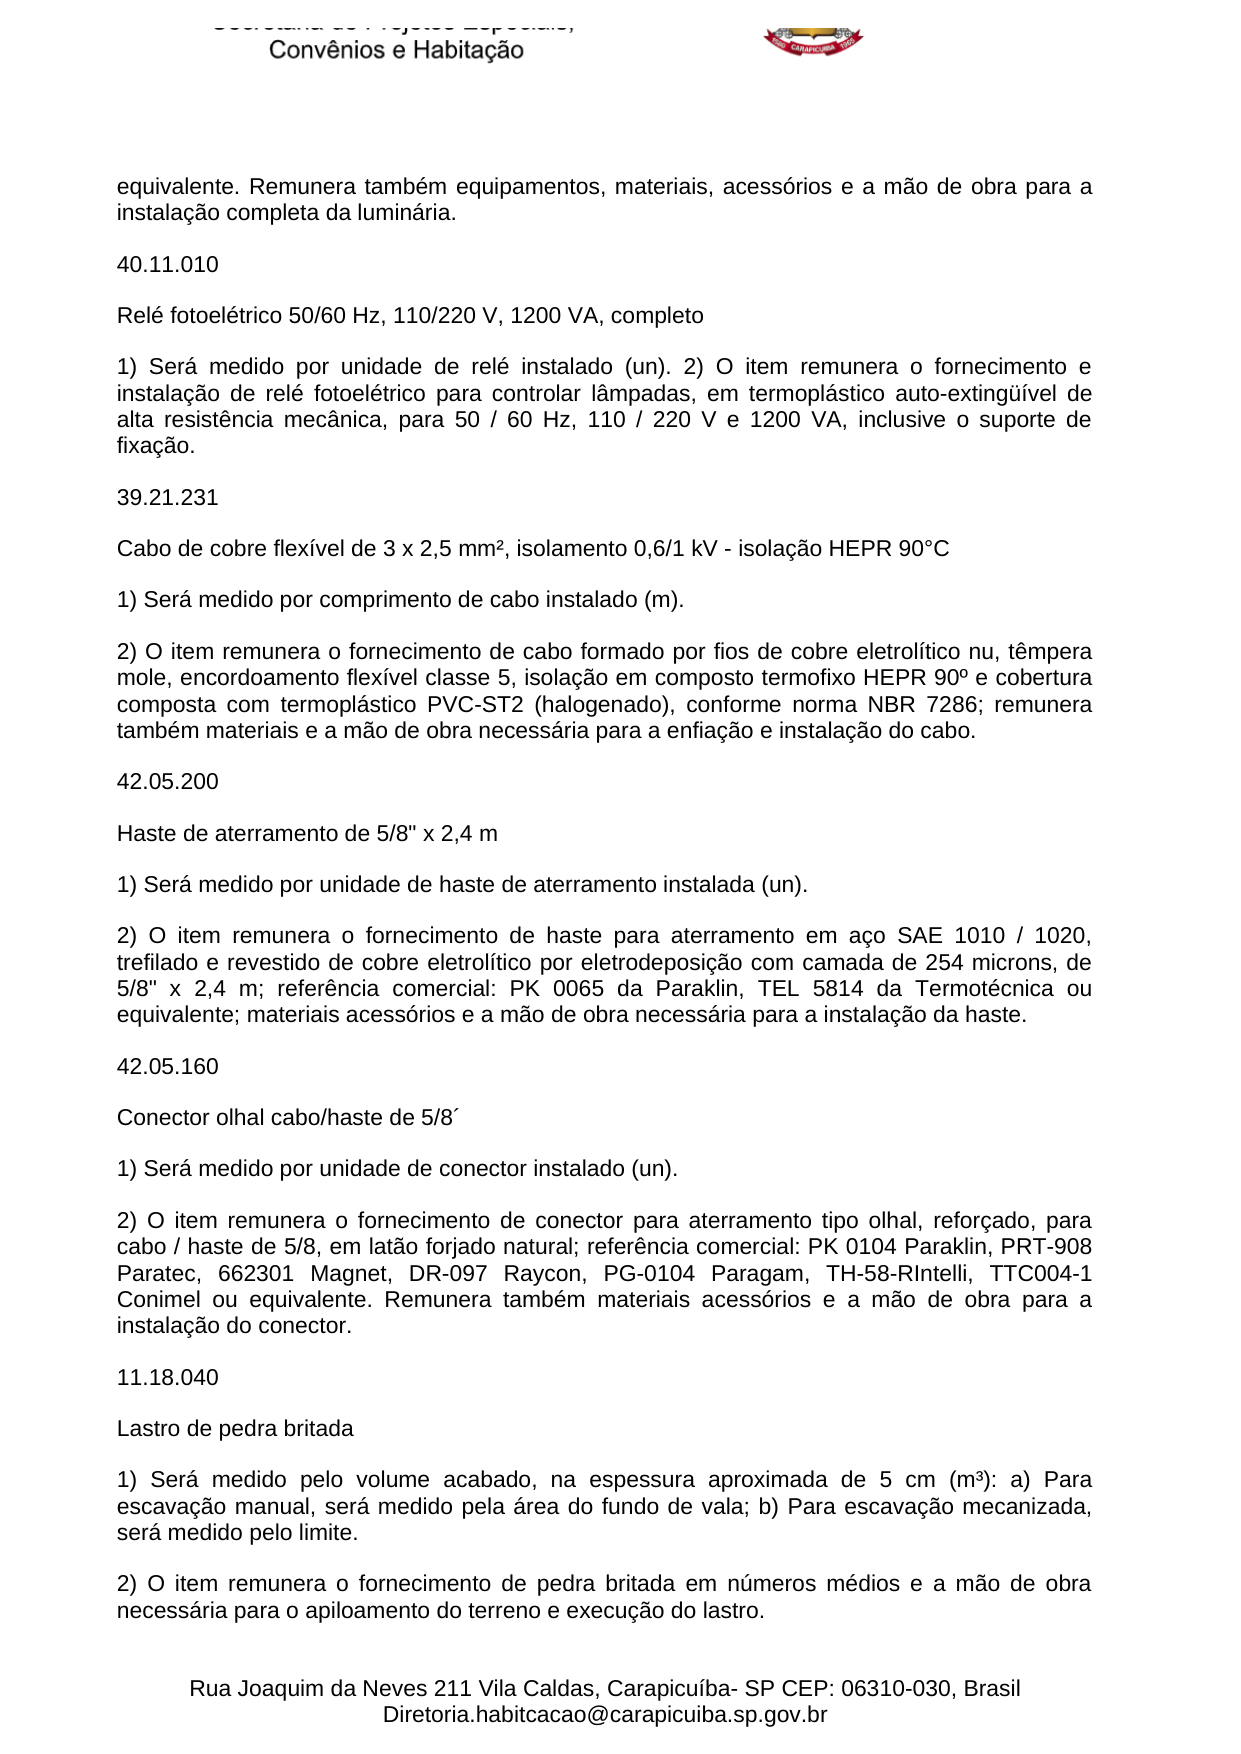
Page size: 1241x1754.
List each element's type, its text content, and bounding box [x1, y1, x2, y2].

text 2) O item remunera o fornecimento de haste para aterramento em aço SAE 1010 / 1020, trefilado e revestido de cobre eletrolítico por eletrodeposição com camada de 254 microns, de 5/8" x 2,4 m; referência comercial: PK 0065 da Paraklin, TEL 5814 da Termotécnica ou equivalente; materiais acessórios e a mão de obra necessária para a instalação da haste. [117, 922, 1093, 1028]
text Cabo de cobre flexível de 3 x 2,5 mm², isolamento 0,6/1 kV - isolação HEPR 90°C [117, 535, 1093, 561]
text 1) Será medido por unidade de conector instalado (un). [117, 1155, 1093, 1182]
text 1) Será medido por comprimento de cabo instalado (m). [117, 586, 1093, 613]
text 11.18.040 [117, 1363, 1093, 1390]
text 40.11.010 [117, 251, 1093, 277]
text 39.21.231 [117, 484, 1093, 510]
text Conector olhal cabo/haste de 5/8´ [117, 1104, 1093, 1130]
text 2) O item remunera o fornecimento de cabo formado por fios de cobre eletrolítico nu, têmpera mole, encordoamento flexível classe 5, isolação em composto termofixo HEPR 90º e cobertura composta com termoplástico PVC-ST2 (halogenado), conforme norma NBR 7286; remunera também materiais e a mão de obra necessária para a enfiação e instalação do cabo. [117, 638, 1093, 743]
text 1) Será medido por unidade de haste de aterramento instalada (un). [117, 871, 1093, 897]
text 1) Será medido por unidade de relé instalado (un). 2) O item remunera o fornecimento e instalação de relé fotoelétrico para controlar lâmpadas, em termoplástico auto-extingüível de alta resistência mecânica, para 50 / 60 Hz, 110 / 220 V e 1200 VA, inclusive o suporte de fixação. [117, 353, 1093, 459]
text 2) O item remunera o fornecimento de conector para aterramento tipo olhal, reforçado, para cabo / haste de 5/8, em latão forjado natural; referência comercial: PK 0104 Paraklin, PRT-908 Paratec, 662301 Magnet, DR-097 Raycon, PG-0104 Paragam, TH-58-RIntelli, TTC004-1 Conimel ou equivalente. Remunera também materiais acessórios e a mão de obra para a instalação do conector. [117, 1207, 1093, 1338]
text 42.05.200 [117, 768, 1093, 794]
text Lastro de pedra britada [117, 1415, 1093, 1441]
text 42.05.160 [117, 1053, 1093, 1079]
text Haste de aterramento de 5/8" x 2,4 m [117, 819, 1093, 846]
text Relé fotoelétrico 50/60 Hz, 110/220 V, 1200 VA, completo [117, 302, 1093, 328]
picture [162, 28, 1048, 73]
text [117, 173, 1093, 226]
text 2) O item remunera o fornecimento de pedra britada em números médios e a mão de obra necessária para o apiloamento do terreno e execução do lastro. [117, 1570, 1093, 1623]
text 1) Será medido pelo volume acabado, na espessura aproximada de 5 cm (m³): a) Para escavação manual, será medido pela área do fundo de vala; b) Para escavação mecanizada, será medido pelo limite. [117, 1466, 1093, 1545]
